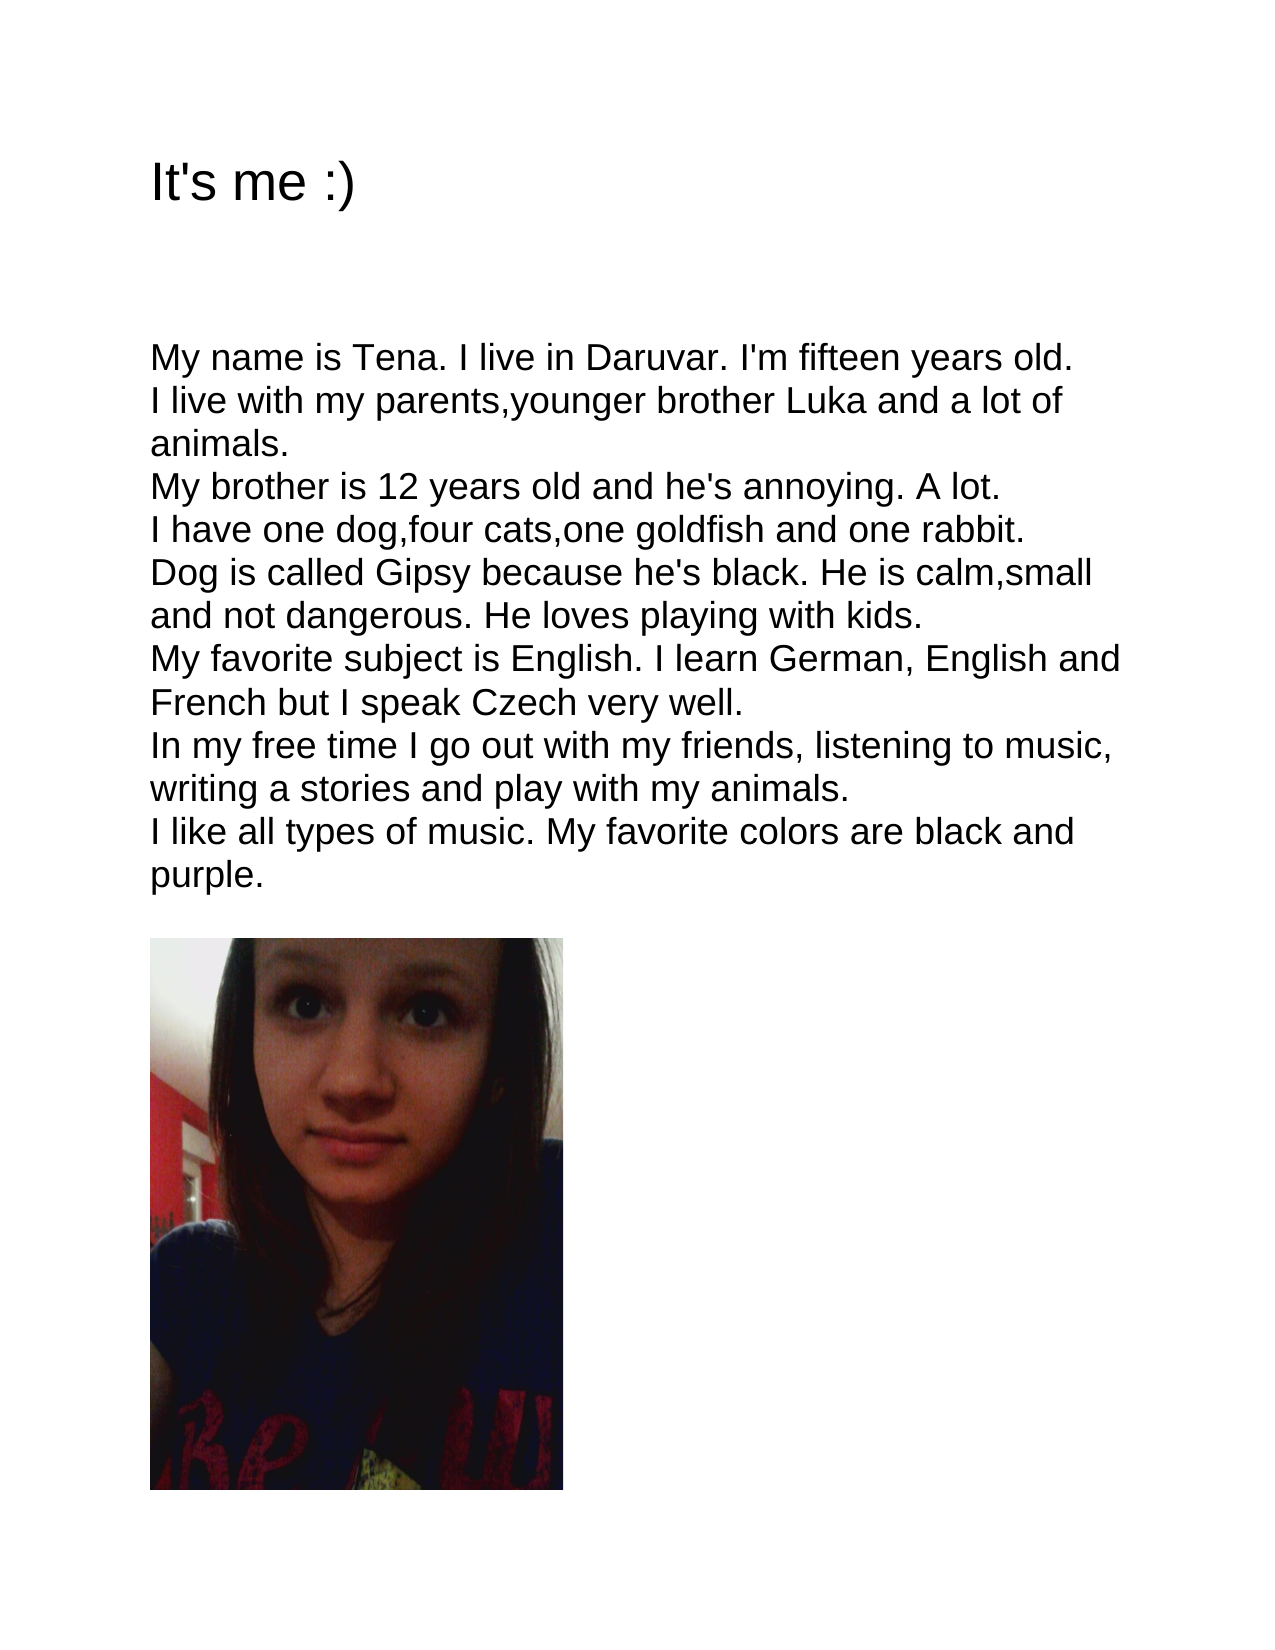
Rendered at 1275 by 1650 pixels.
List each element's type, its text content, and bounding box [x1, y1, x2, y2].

text I like all types of music. My favorite colors are black and purple. [150, 809, 1125, 895]
text In my free time I go out with my friends, listening to music, writing a stories and play with my animals. [150, 723, 1125, 809]
text I live with my parents,younger brother Luka and a lot of animals. My brother is 12 years old and he's annoying. A lot. [150, 378, 1125, 507]
text I have one dog,four cats,one goldfish and one rabbit. Dog is called Gipsy because he's black. He is calm,small and not dangerous. He loves playing with kids. [150, 507, 1125, 637]
text My favorite subject is English. I learn German, English and French but I speak Czech very well. [150, 637, 1125, 723]
text My name is Tena. I live in Daruvar. I'm fifteen years old. [150, 335, 1125, 378]
text It's me :) [150, 150, 1125, 212]
picture [150, 938, 564, 1490]
